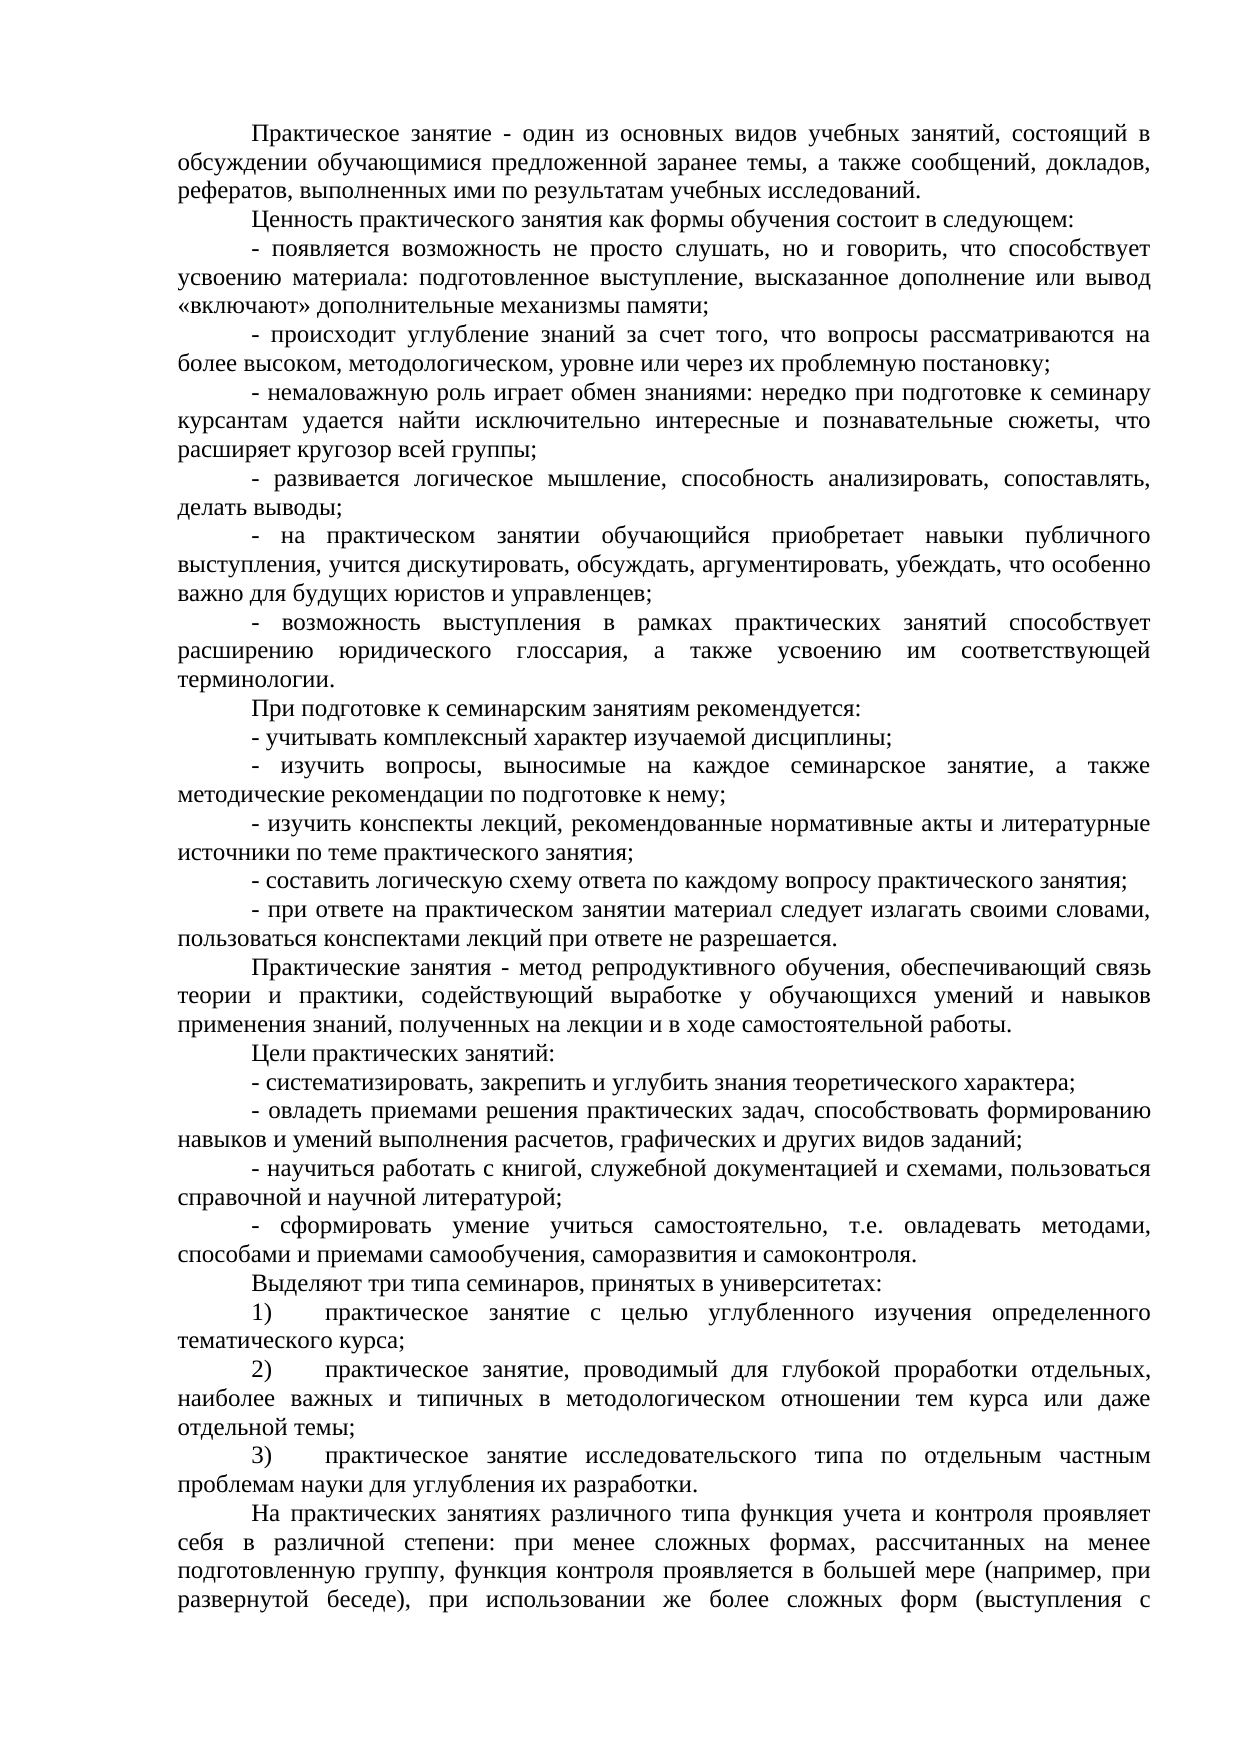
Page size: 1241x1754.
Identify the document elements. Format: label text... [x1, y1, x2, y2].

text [177, 1498, 1152, 1613]
list практическое занятие с целью углубленного изучения определенного тематического курса; [177, 1297, 1152, 1354]
text - происходит углубление знаний за счет того, что вопросы рассматриваются на более высоком, методологическом, уровне или через их проблемную постановку; [177, 319, 1152, 377]
text - научиться работать с книгой, служебной документацией и схемами, пользоваться справочной и научной литературой; [177, 1153, 1152, 1211]
list практическое занятие исследовательского типа по отдельным частным проблемам науки для углубления их разработки. [177, 1441, 1152, 1498]
text Практические занятия - метод репродуктивного обучения, обеспечивающий связь теории и практики, содействующий выработке у обучающихся умений и навыков применения знаний, полученных на лекции и в ходе самостоятельной работы. [177, 952, 1152, 1038]
text Практическое занятие - один из основных видов учебных занятий, состоящий в обсуждении обучающимися предложенной заранее темы, а также сообщений, докладов, рефератов, выполненных ими по результатам учебных исследований. [177, 118, 1152, 204]
text - составить логическую схему ответа по каждому вопросу практического занятия; [177, 866, 1152, 894]
text При подготовке к семинарским занятиям рекомендуется: [177, 693, 1152, 722]
text - учитывать комплексный характер изучаемой дисциплины; [177, 722, 1152, 751]
text - сформировать умение учиться самостоятельно, т.е. овладевать методами, способами и приемами самообучения, саморазвития и самоконтроля. [177, 1211, 1152, 1268]
text - появляется возможность не просто слушать, но и говорить, что способствует усвоению материала: подготовленное выступление, высказанное дополнение или вывод «включают» дополнительные механизмы памяти; [177, 233, 1152, 319]
text - немаловажную роль играет обмен знаниями: нередко при подготовке к семинару курсантам удается найти исключительно интересные и познавательные сюжеты, что расширяет кругозор всей группы; [177, 377, 1152, 463]
text - изучить конспекты лекций, рекомендованные нормативные акты и литературные источники по теме практического занятия; [177, 808, 1152, 866]
text - на практическом занятии обучающийся приобретает навыки публичного выступления, учится дискутировать, обсуждать, аргументировать, убеждать, что особенно важно для будущих юристов и управленцев; [177, 521, 1152, 607]
text - возможность выступления в рамках практических занятий способствует расширению юридического глоссария, а также усвоению им соответствующей терминологии. [177, 607, 1152, 693]
text Ценность практического занятия как формы обучения состоит в следующем: [177, 204, 1152, 233]
text Цели практических занятий: [177, 1038, 1152, 1067]
text - овладеть приемами решения практических задач, способствовать формированию навыков и умений выполнения расчетов, графических и других видов заданий; [177, 1096, 1152, 1153]
list практическое занятие, проводимый для глубокой проработки отдельных, наиболее важных и типичных в методологическом отношении тем курса или даже отдельной темы; [177, 1354, 1152, 1441]
text - при ответе на практическом занятии материал следует излагать своими словами, пользоваться конспектами лекций при ответе не разрешается. [177, 894, 1152, 952]
text - развивается логическое мышление, способность анализировать, сопоставлять, делать выводы; [177, 463, 1152, 521]
text - систематизировать, закрепить и углубить знания теоретического характера; [177, 1067, 1152, 1096]
text - изучить вопросы, выносимые на каждое семинарское занятие, а также методические рекомендации по подготовке к нему; [177, 751, 1152, 808]
text Выделяют три типа семинаров, принятых в университетах: [177, 1268, 1152, 1297]
